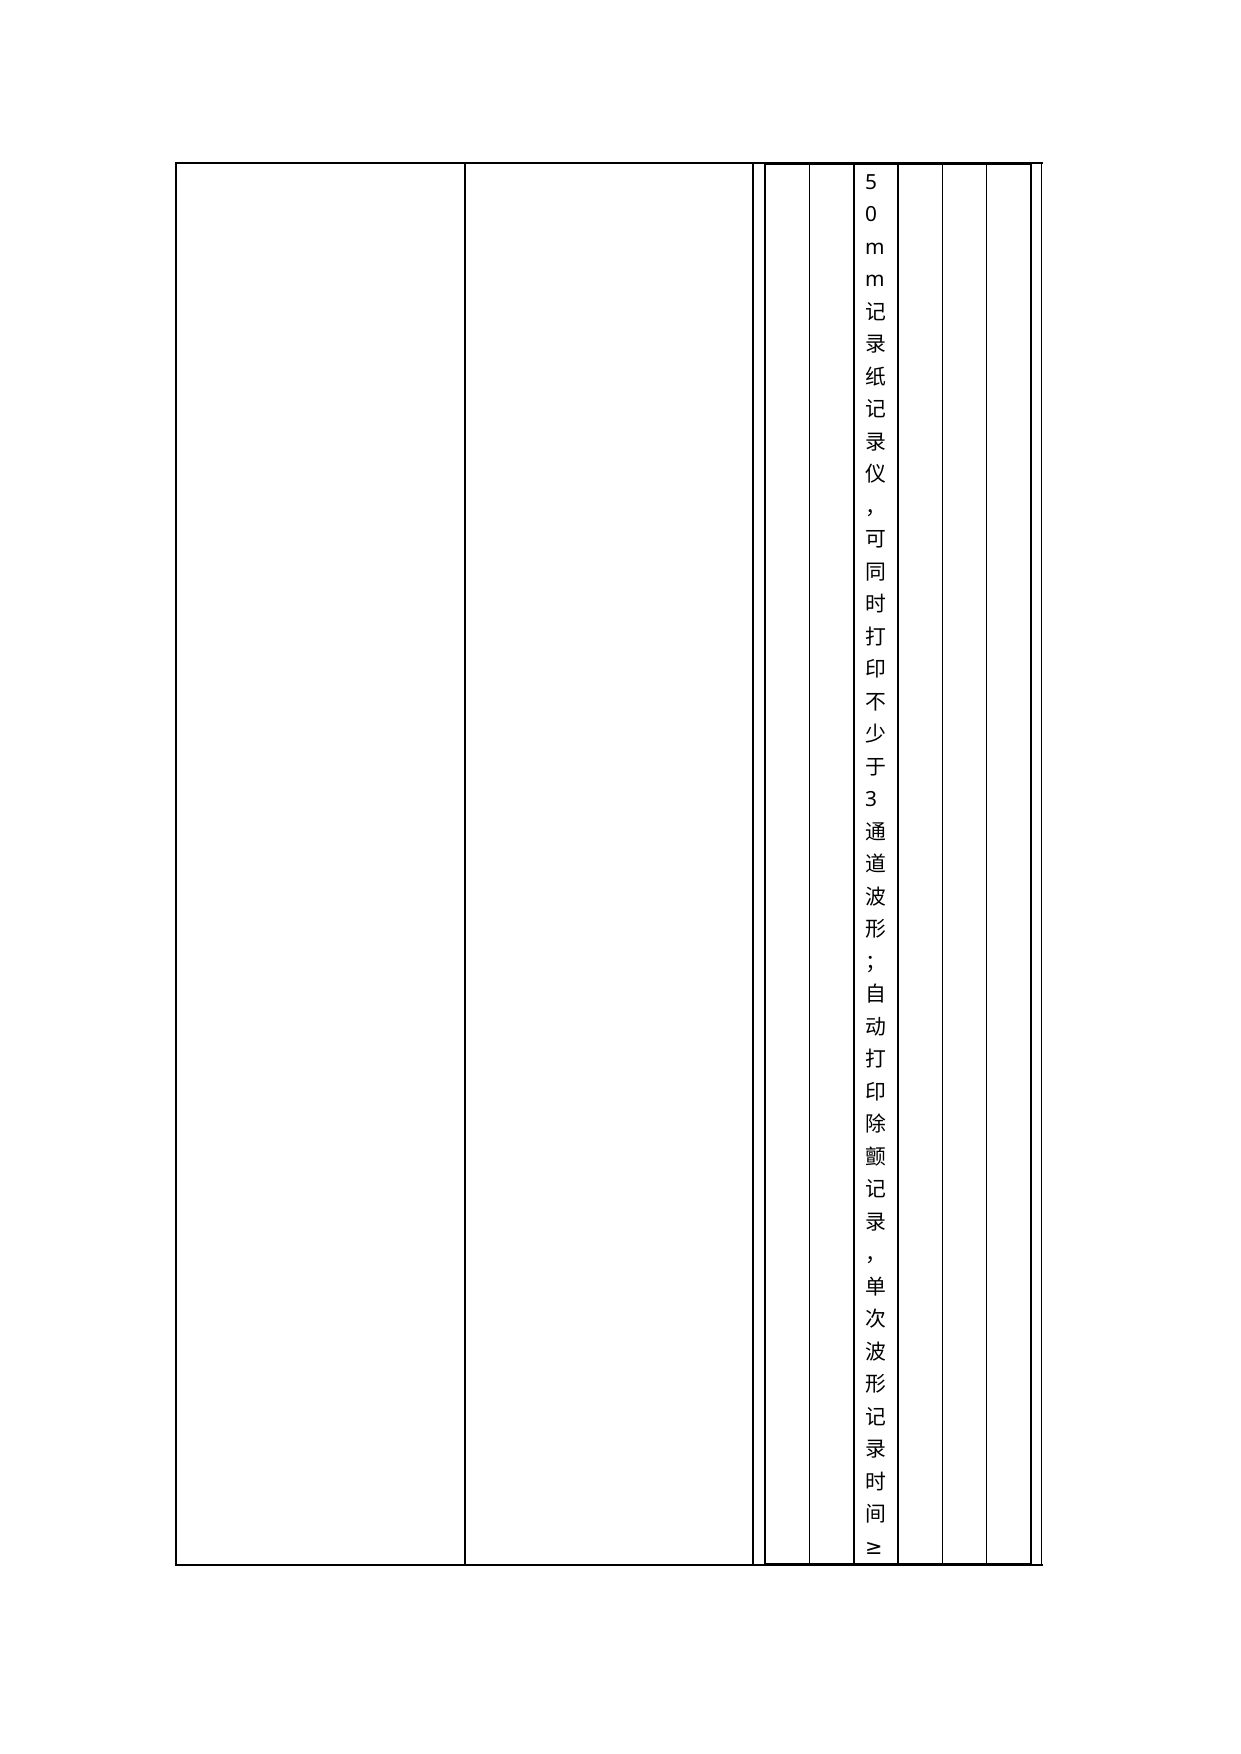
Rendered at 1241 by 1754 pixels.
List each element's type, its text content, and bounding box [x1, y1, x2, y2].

table_cell [943, 165, 986, 1563]
table_cell [766, 165, 809, 1563]
table_cell [1032, 164, 1041, 1564]
table_cell [899, 165, 942, 1563]
table_cell [466, 164, 752, 1564]
table_cell 2 [177, 164, 464, 1564]
table_cell [810, 165, 853, 1563]
table_cell [987, 165, 1030, 1563]
table_cell [855, 165, 897, 1563]
table_cell [754, 164, 764, 1564]
